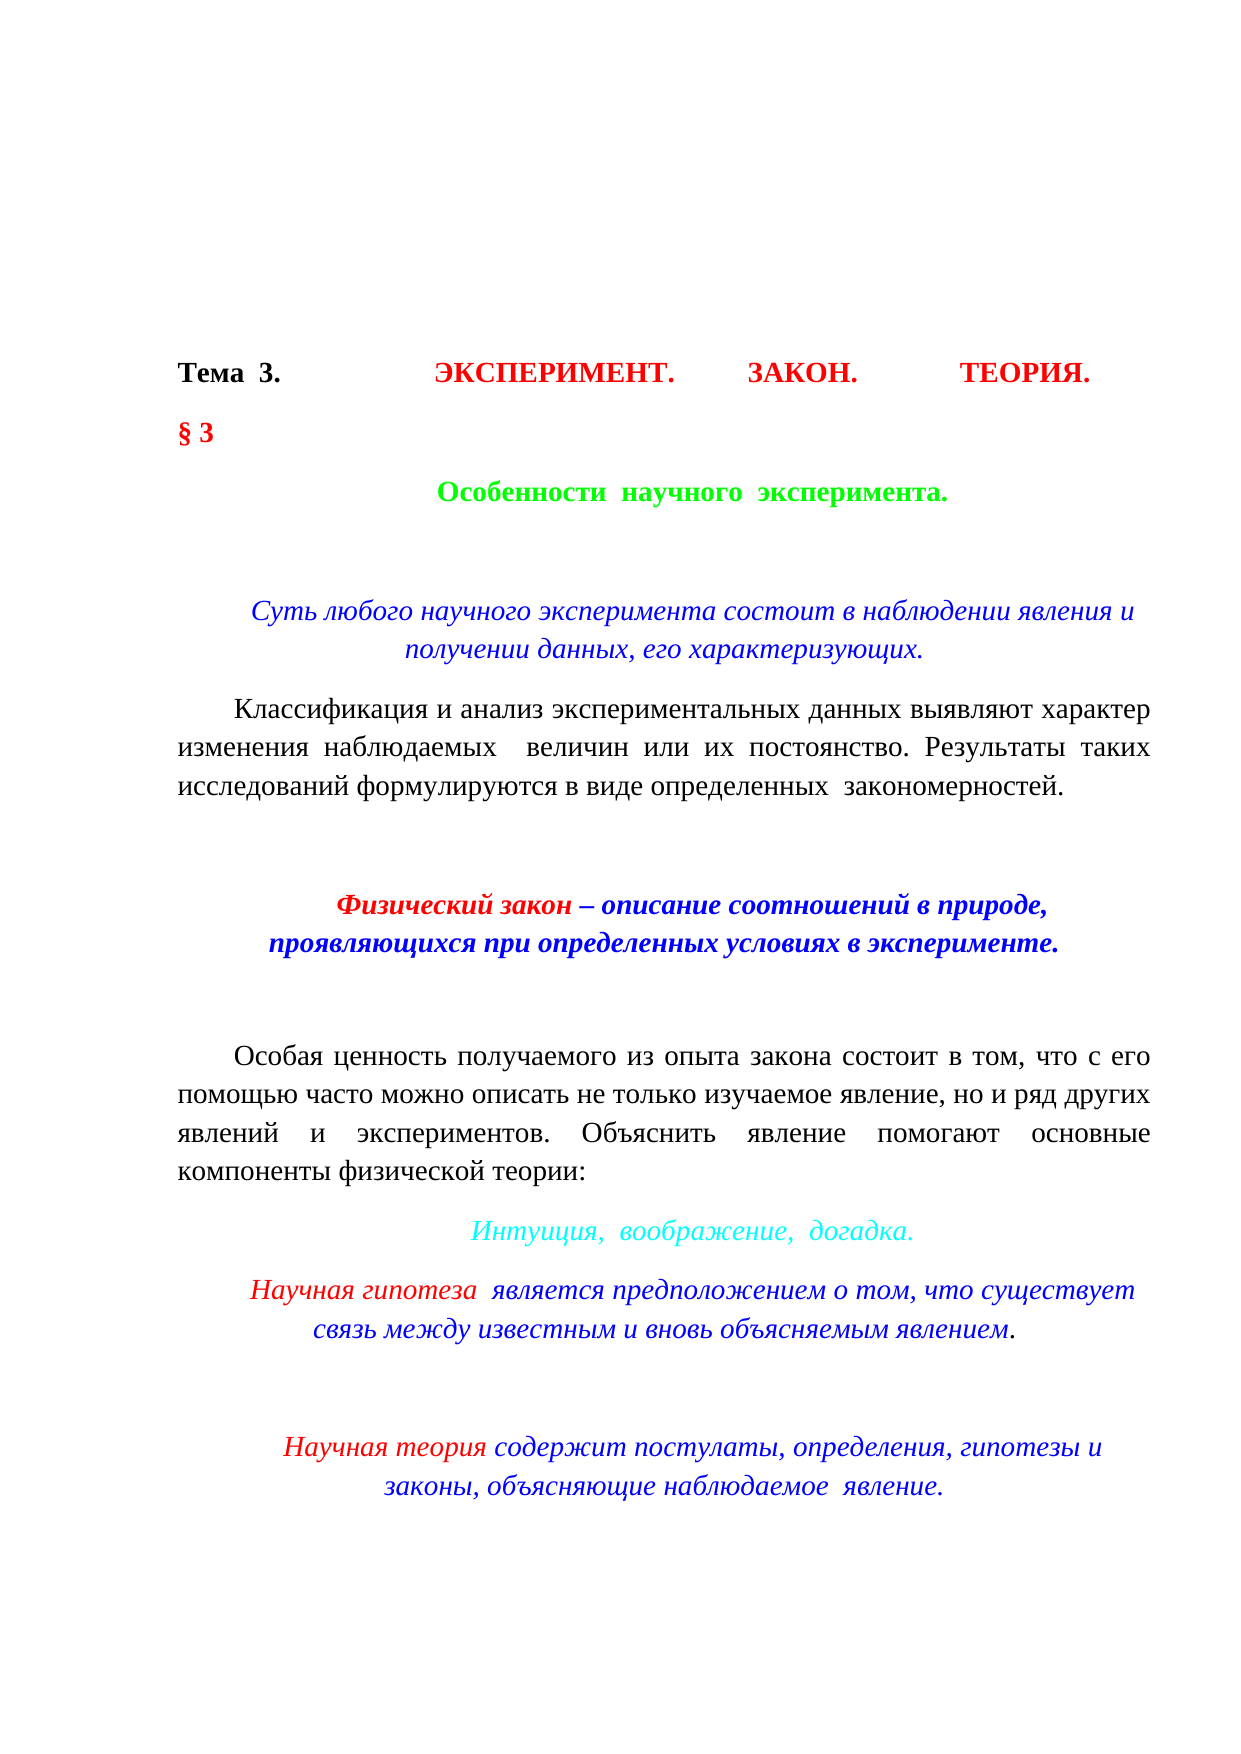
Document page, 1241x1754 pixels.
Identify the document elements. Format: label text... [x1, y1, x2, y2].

text Суть любого научного эксперимента состоит в наблюдении явления и получении данных, его характеризующих. [177, 593, 1152, 665]
text Особая ценность получаемого из опыта закона состоит в том, что с его помощью часто можно описать не только изучаемое явление, но и ряд других явлений и экспериментов. Объяснить явление помогают основные компоненты физической теории: [177, 1038, 1152, 1187]
text Особенности научного эксперимента. [177, 474, 1152, 508]
text Научная гипотеза является предположением о том, что существует связь между известным и вновь объясняемым явлением. [177, 1272, 1152, 1344]
text Интуиция, воображение, догадка. [177, 1213, 1152, 1246]
text Тема 3. ЭКСПЕРИМЕНТ. ЗАКОН. ТЕОРИЯ. [177, 356, 1152, 389]
text Научная теория содержит постулаты, определения, гипотезы и законы, объясняющие наблюдаемое явление. [177, 1429, 1152, 1502]
text Классификация и анализ экспериментальных данных выявляют характер изменения наблюдаемых величин или их постоянство. Результаты таких исследований формулируются в виде определенных закономерностей. [177, 691, 1152, 802]
text Физический закон – описание соотношений в природе, проявляющихся при определенных условиях в эксперименте. [177, 887, 1152, 959]
text § 3 [177, 415, 1152, 448]
